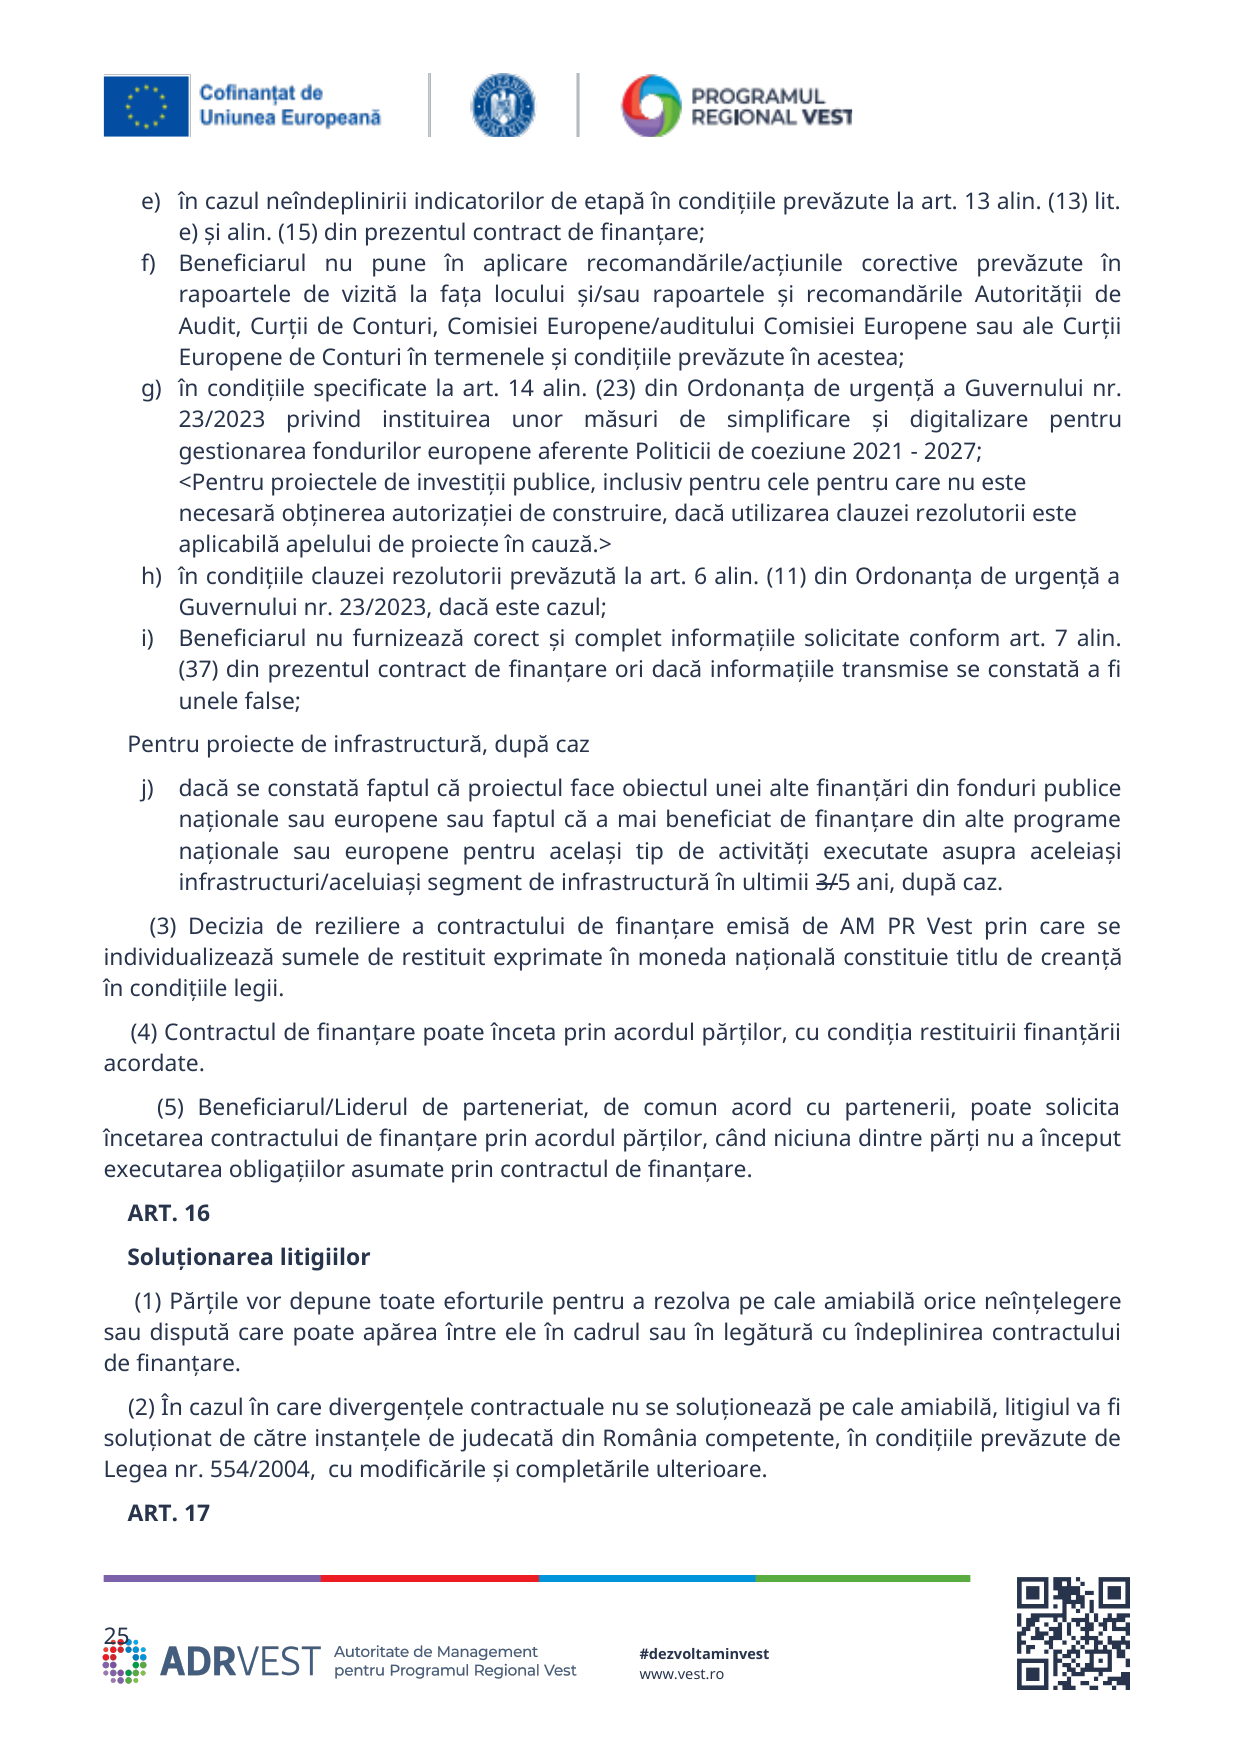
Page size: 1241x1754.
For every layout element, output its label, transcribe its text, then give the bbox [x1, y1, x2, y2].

list <Pentru proiectele de investiții publice, inclusiv pentru cele pentru care nu este necesară obținerea autorizației de construire, dacă utilizarea clauzei rezolutorii este aplicabilă apelului de proiecte în cauză.> [178, 466, 1122, 559]
text Pentru proiecte de infrastructură, după caz [103, 728, 1122, 759]
list în cazul neîndeplinirii indicatorilor de etapă în condiţiile prevăzute la art. 13 alin. (13) lit. e) şi alin. (15) din prezentul contract de finanţare; [141, 184, 1122, 247]
text (2) În cazul în care divergenţele contractuale nu se soluţionează pe cale amiabilă, litigiul va fi soluţionat de către instanţele de judecată din România competente, în condițiile prevăzute de Legea nr. 554/2004, cu modificările şi completările ulterioare. [103, 1391, 1122, 1484]
list în condiţiile specificate la art. 14 alin. (23) din Ordonanţa de urgenţă a Guvernului nr. 23/2023 privind instituirea unor măsuri de simplificare şi digitalizare pentru gestionarea fondurilor europene aferente Politicii de coeziune 2021 - 2027; [141, 372, 1122, 466]
list dacă se constată faptul că proiectul face obiectul unei alte finanţări din fonduri publice naţionale sau europene sau faptul că a mai beneficiat de finanţare din alte programe naţionale sau europene pentru acelaşi tip de activităţi executate asupra aceleiaşi infrastructuri/aceluiaşi segment de infrastructură în ultimii 3/5 ani, după caz. [141, 772, 1122, 897]
list Beneficiarul nu pune în aplicare recomandările/acţiunile corective prevăzute în rapoartele de vizită la faţa locului şi/sau rapoartele şi recomandările Autorităţii de Audit, Curţii de Conturi, Comisiei Europene/auditului Comisiei Europene sau ale Curţii Europene de Conturi în termenele şi condiţiile prevăzute în acestea; [141, 247, 1122, 372]
text (3) Decizia de reziliere a contractului de finanţare emisă de AM PR Vest prin care se individualizează sumele de restituit exprimate în moneda naţională constituie titlu de creanţă în condiţiile legii. [103, 909, 1122, 1003]
text Soluţionarea litigiilor [103, 1241, 1122, 1272]
text (4) Contractul de finanţare poate înceta prin acordul părţilor, cu condiţia restituirii finanţării acordate. [103, 1016, 1122, 1078]
text (1) Părţile vor depune toate eforturile pentru a rezolva pe cale amiabilă orice neînţelegere sau dispută care poate apărea între ele în cadrul sau în legătură cu îndeplinirea contractului de finanţare. [103, 1284, 1122, 1378]
picture [93, 1636, 582, 1687]
list Beneficiarul nu furnizează corect şi complet informaţiile solicitate conform art. 7 alin. (37) din prezentul contract de finanţare ori dacă informaţiile transmise se constată a fi unele false; [141, 622, 1122, 716]
text ART. 17 [103, 1497, 1122, 1528]
picture [1008, 1568, 1139, 1699]
list în condițiile clauzei rezolutorii prevăzută la art. 6 alin. (11) din Ordonanța de urgență a Guvernului nr. 23/2023, dacă este cazul; [141, 559, 1122, 622]
text (5) Beneficiarul/Liderul de parteneriat, de comun acord cu partenerii, poate solicita încetarea contractului de finanţare prin acordul părţilor, când niciuna dintre părţi nu a început executarea obligaţiilor asumate prin contractul de finanţare. [103, 1091, 1122, 1184]
text ART. 16 [103, 1197, 1122, 1228]
